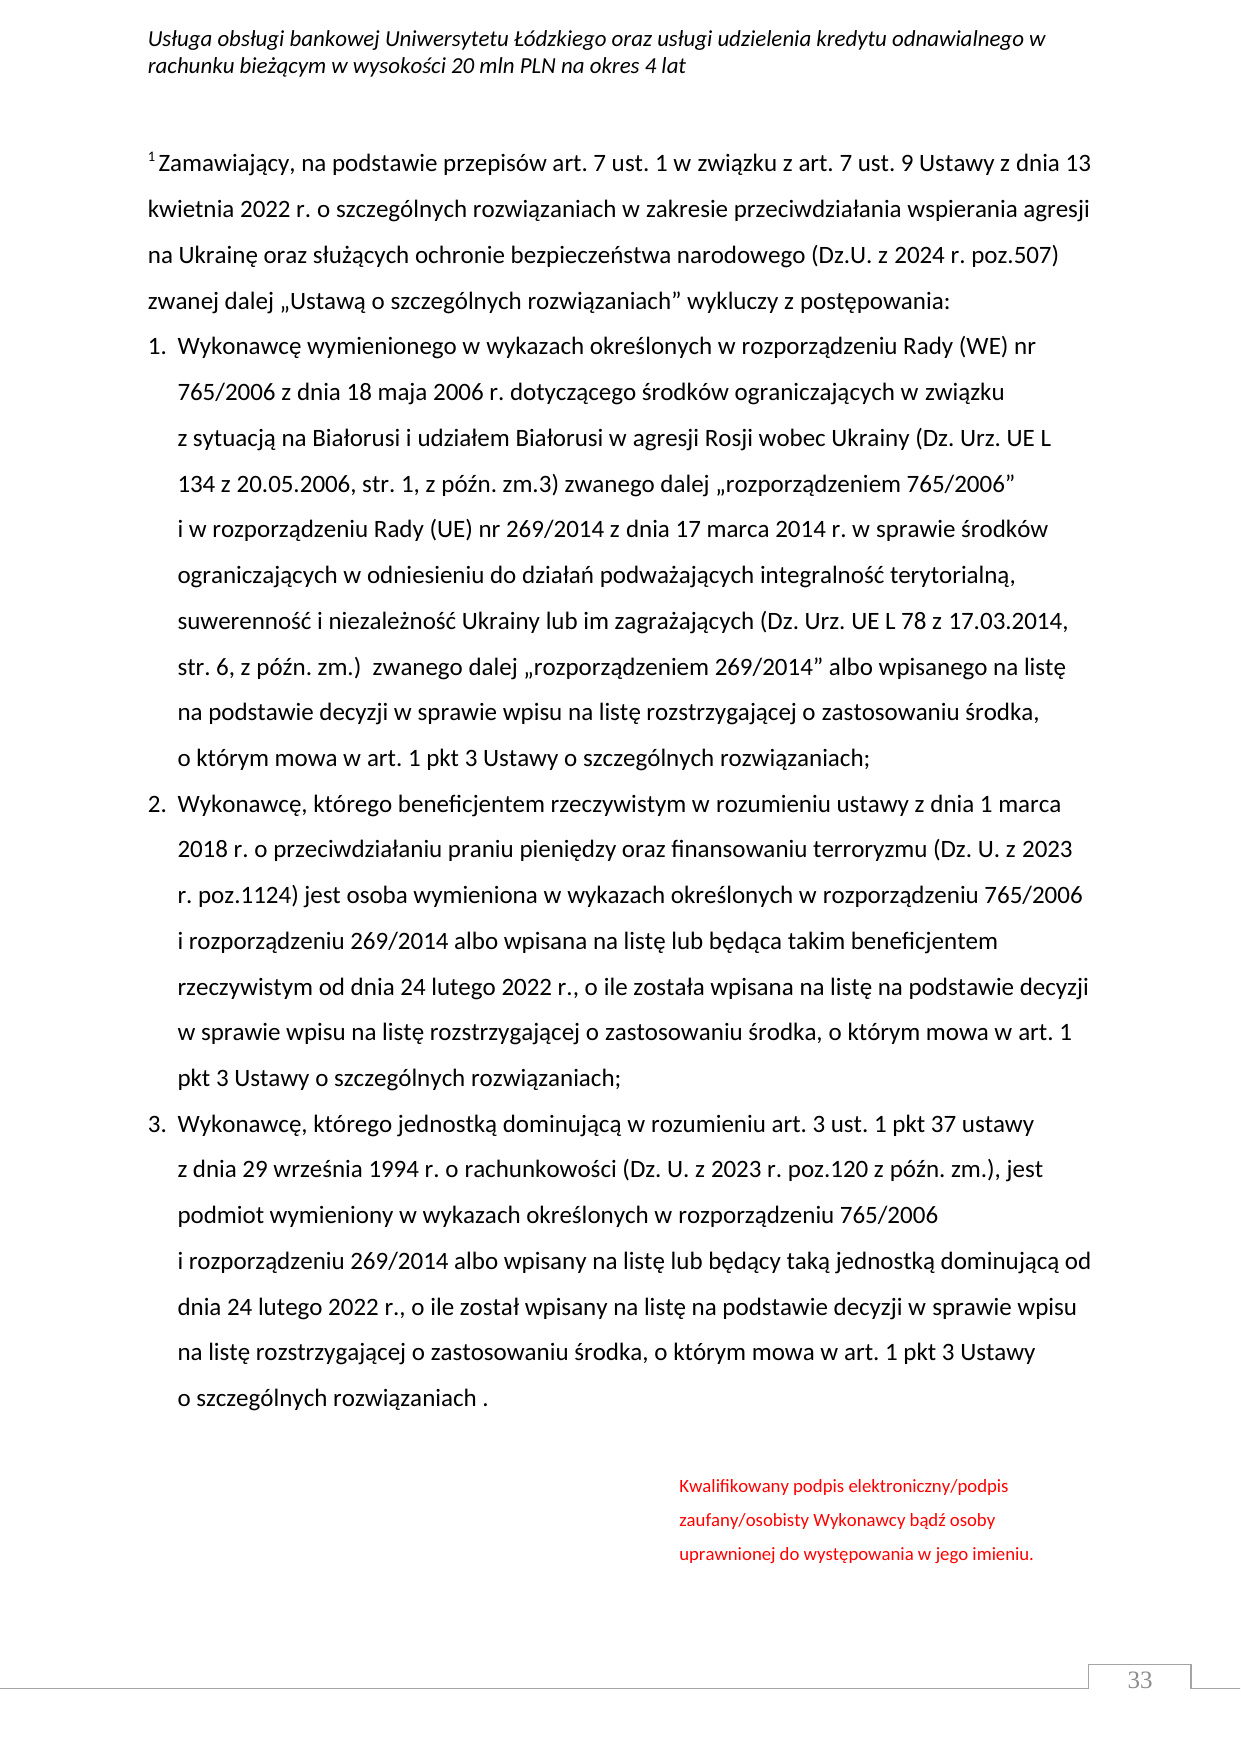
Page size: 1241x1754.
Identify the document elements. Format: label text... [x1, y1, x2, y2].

list Wykonawcę, którego beneficjentem rzeczywistym w rozumieniu ustawy z dnia 1 marca 2018 r. o przeciwdziałaniu praniu pieniędzy oraz finansowaniu terroryzmu (Dz. U. z 2023 r. poz.1124) jest osoba wymieniona w wykazach określonych w rozporządzeniu 765/2006 i rozporządzeniu 269/2014 albo wpisana na listę lub będąca takim beneficjentem rzeczywistym od dnia 24 lutego 2022 r., o ile została wpisana na listę na podstawie decyzji w sprawie wpisu na listę rozstrzygającej o zastosowaniu środka, o którym mowa w art. 1 pkt 3 Ustawy o szczególnych rozwiązaniach; [148, 788, 1093, 1093]
list Wykonawcę wymienionego w wykazach określonych w rozporządzeniu Rady (WE) nr 765/2006 z dnia 18 maja 2006 r. dotyczącego środków ograniczających w związku z sytuacją na Białorusi i udziałem Białorusi w agresji Rosji wobec Ukrainy (Dz. Urz. UE L 134 z 20.05.2006, str. 1, z późn. zm.3) zwanego dalej „rozporządzeniem 765/2006” i w rozporządzeniu Rady (UE) nr 269/2014 z dnia 17 marca 2014 r. w sprawie środków ograniczających w odniesieniu do działań podważających integralność terytorialną, suwerenność i niezależność Ukrainy lub im zagrażających (Dz. Urz. UE L 78 z 17.03.2014, str. 6, z późn. zm.) zwanego dalej „rozporządzeniem 269/2014” albo wpisanego na listę na podstawie decyzji w sprawie wpisu na listę rozstrzygającej o zastosowaniu środka, o którym mowa w art. 1 pkt 3 Ustawy o szczególnych rozwiązaniach; [148, 331, 1093, 773]
text 1 Zamawiający, na podstawie przepisów art. 7 ust. 1 w związku z art. 7 ust. 9 Ustawy z dnia 13 kwietnia 2022 r. o szczególnych rozwiązaniach w zakresie przeciwdziałania wspierania agresji na Ukrainę oraz służących ochronie bezpieczeństwa narodowego (Dz.U. z 2024 r. poz.507) zwanej dalej „Ustawą o szczególnych rozwiązaniach” wykluczy z postępowania: [148, 148, 1093, 315]
list Wykonawcę, którego jednostką dominującą w rozumieniu art. 3 ust. 1 pkt 37 ustawy z dnia 29 września 1994 r. o rachunkowości (Dz. U. z 2023 r. poz.120 z późn. zm.), jest podmiot wymieniony w wykazach określonych w rozporządzeniu 765/2006 i rozporządzeniu 269/2014 albo wpisany na listę lub będący taką jednostką dominującą od dnia 24 lutego 2022 r., o ile został wpisany na listę na podstawie decyzji w sprawie wpisu na listę rozstrzygającej o zastosowaniu środka, o którym mowa w art. 1 pkt 3 Ustawy o szczególnych rozwiązaniach . [148, 1108, 1093, 1413]
text Kwalifikowany podpis elektroniczny/podpis zaufany/osobisty Wykonawcy bądź osoby uprawnionej do występowania w jego imieniu. [679, 1474, 1093, 1565]
